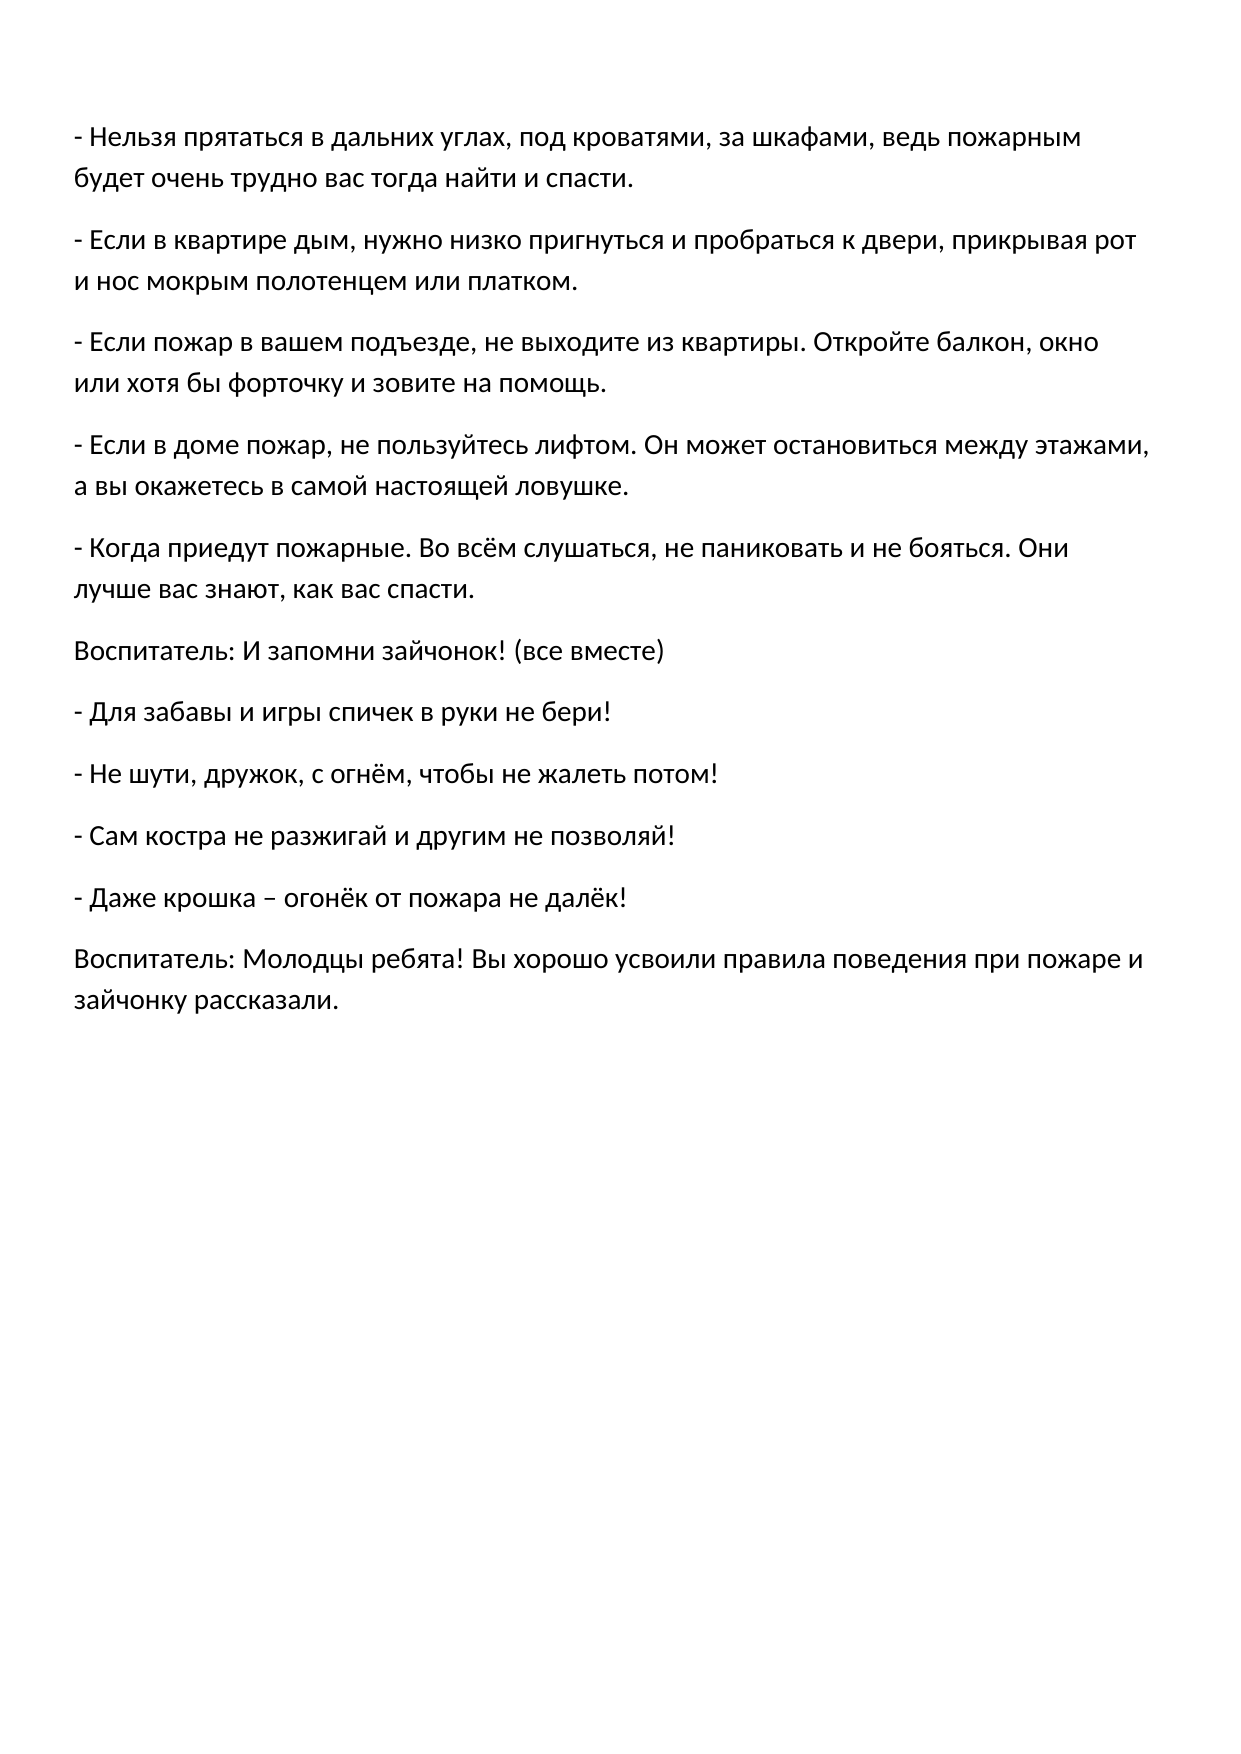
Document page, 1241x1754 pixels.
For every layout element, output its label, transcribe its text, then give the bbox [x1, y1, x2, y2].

text - Если пожар в вашем подъезде, не выходите из квартиры. Откройте балкон, окно или хотя бы форточку и зовите на помощь. [74, 323, 1152, 400]
text - Нельзя прятаться в дальних углах, под кроватями, за шкафами, ведь пожарным будет очень трудно вас тогда найти и спасти. [74, 118, 1152, 195]
text Воспитатель: И запомни зайчонок! (все вместе) [74, 632, 1152, 667]
text - Даже крошка – огонёк от пожара не далёк! [74, 879, 1152, 914]
text - Когда приедут пожарные. Во всём слушаться, не паниковать и не бояться. Они лучше вас знают, как вас спасти. [74, 529, 1152, 606]
text - Не шути, дружок, с огнём, чтобы не жалеть потом! [74, 755, 1152, 791]
text - Сам костра не разжигай и другим не позволяй! [74, 817, 1152, 853]
text - Если в квартире дым, нужно низко пригнуться и пробраться к двери, прикрывая рот и нос мокрым полотенцем или платком. [74, 221, 1152, 297]
text Воспитатель: Молодцы ребята! Вы хорошо усвоили правила поведения при пожаре и зайчонку рассказали. [74, 941, 1152, 1017]
text - Для забавы и игры спичек в руки не бери! [74, 693, 1152, 729]
text - Если в доме пожар, не пользуйтесь лифтом. Он может остановиться между этажами, а вы окажетесь в самой настоящей ловушке. [74, 426, 1152, 503]
